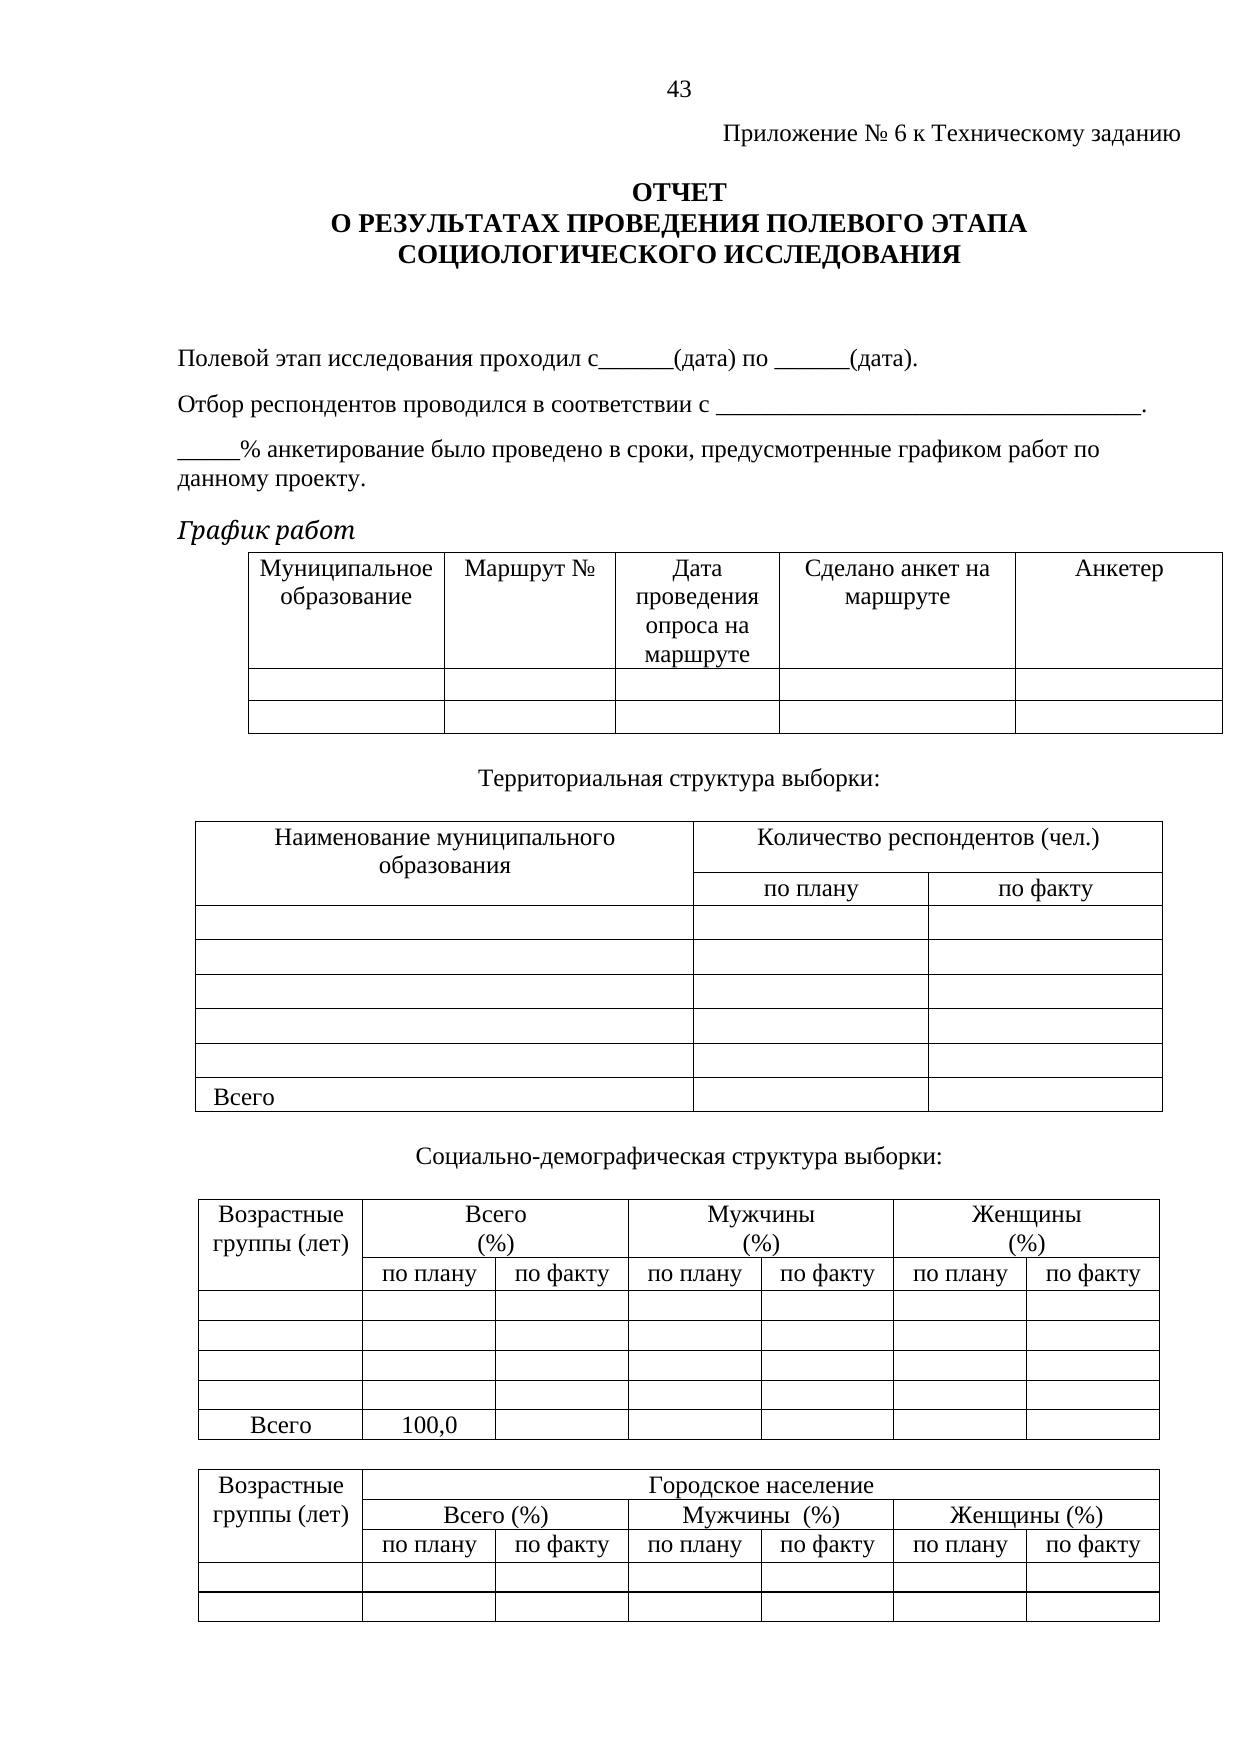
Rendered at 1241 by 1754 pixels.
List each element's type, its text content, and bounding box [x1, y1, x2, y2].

table_cell [694, 1044, 928, 1077]
table_cell [629, 1593, 761, 1621]
table_cell Женщины (%) [894, 1500, 1159, 1528]
table_cell [629, 1381, 761, 1409]
table_header Анкетер [1016, 553, 1222, 668]
table_cell [196, 906, 693, 939]
table_cell [629, 1563, 761, 1591]
table_cell [694, 1078, 928, 1111]
table_header Городское население [363, 1470, 1159, 1499]
table_cell [199, 1381, 362, 1409]
table_cell [363, 1593, 495, 1621]
table_cell [1016, 701, 1222, 733]
table_cell [616, 701, 779, 733]
text отчет [177, 176, 1181, 207]
table_cell по плану [363, 1530, 495, 1562]
table_cell [929, 1009, 1162, 1042]
table_header Сделано анкет на маршруте [780, 553, 1015, 668]
table_cell [762, 1593, 893, 1621]
table_cell [929, 1044, 1162, 1077]
table_cell [694, 940, 928, 974]
table_cell по плану [894, 1530, 1026, 1562]
table_cell [496, 1381, 628, 1409]
table_cell [694, 906, 928, 939]
table_cell [199, 1351, 362, 1379]
table_cell [894, 1351, 1026, 1379]
table_header Количество респондентов (чел.) [694, 822, 1162, 872]
table_cell Всего [196, 1078, 693, 1111]
subtitle График работ [177, 517, 1181, 545]
table_cell [1027, 1563, 1159, 1591]
table_cell [1027, 1321, 1159, 1350]
table_cell [929, 1078, 1162, 1111]
text _____% анкетирование было проведено в сроки, предусмотренные графиком работ по данному проекту. [177, 434, 1181, 492]
table_cell Всего (%) [363, 1500, 628, 1528]
table_cell [199, 1593, 362, 1621]
table_cell [1027, 1410, 1159, 1439]
table_cell [445, 701, 615, 733]
table_cell [1027, 1291, 1159, 1320]
table_cell [496, 1410, 628, 1439]
table_cell [363, 1351, 495, 1379]
table_cell по факту [762, 1530, 893, 1562]
table_cell [199, 1563, 362, 1591]
table_cell [629, 1351, 761, 1379]
table_cell [929, 975, 1162, 1008]
text социологического исследования [177, 238, 1181, 269]
table_cell [929, 906, 1162, 939]
table_cell [762, 1410, 893, 1439]
table_cell [1016, 669, 1222, 700]
table_cell [249, 701, 444, 733]
text о результатах проведения полевого этапа [177, 207, 1181, 238]
table_header Мужчины (%) [629, 1200, 893, 1257]
table_cell [894, 1593, 1026, 1621]
table_header Возрастные группы (лет) [199, 1200, 362, 1290]
table_cell [363, 1563, 495, 1591]
table_cell [196, 1009, 693, 1042]
table_header Муниципальное образование [249, 553, 444, 668]
table_cell по факту [1027, 1258, 1159, 1290]
table_cell [694, 975, 928, 1008]
table_header Женщины (%) [894, 1200, 1159, 1257]
table_header Дата проведения опроса на маршруте [616, 553, 779, 668]
table_header Возрастные группы (лет) [199, 1470, 362, 1562]
table_cell [196, 1044, 693, 1077]
table_header Всего (%) [363, 1200, 628, 1257]
table_cell [1027, 1351, 1159, 1379]
table_cell [894, 1291, 1026, 1320]
table_cell [249, 669, 444, 700]
table_cell по плану [629, 1258, 761, 1290]
table_cell [894, 1321, 1026, 1350]
table_cell [762, 1381, 893, 1409]
table_cell по плану [894, 1258, 1026, 1290]
table_cell [894, 1410, 1026, 1439]
table_cell [496, 1321, 628, 1350]
table_cell [762, 1563, 893, 1591]
table_cell [196, 975, 693, 1008]
table_cell [363, 1381, 495, 1409]
text Социально-демографическая структура выборки: [177, 1141, 1181, 1170]
table_cell [694, 1009, 928, 1042]
table_cell [1027, 1381, 1159, 1409]
table_header Маршрут № [445, 553, 615, 668]
table_cell [762, 1291, 893, 1320]
table_cell Мужчины (%) [629, 1500, 893, 1528]
table_cell [629, 1291, 761, 1320]
table_cell [629, 1321, 761, 1350]
table_cell [894, 1563, 1026, 1591]
table_cell [780, 669, 1015, 700]
table_cell [496, 1563, 628, 1591]
table_cell [496, 1593, 628, 1621]
table_cell по факту [496, 1530, 628, 1562]
table_cell [496, 1351, 628, 1379]
table_cell по факту [762, 1258, 893, 1290]
table_cell [363, 1291, 495, 1320]
table_cell по факту [929, 873, 1162, 905]
table_cell [929, 940, 1162, 974]
table_cell [762, 1321, 893, 1350]
table_cell по факту [1027, 1530, 1159, 1562]
table_cell Всего [199, 1410, 362, 1439]
table_cell [780, 701, 1015, 733]
table_cell [196, 940, 693, 974]
text Территориальная структура выборки: [177, 763, 1181, 792]
table_cell [762, 1351, 893, 1379]
table_cell [629, 1410, 761, 1439]
table_cell [616, 669, 779, 700]
table_cell [1027, 1593, 1159, 1621]
text Полевой этап исследования проходил с______(дата) по ______(дата). [177, 343, 1181, 372]
table_cell [199, 1321, 362, 1350]
table_header Наименование муниципального образования [196, 822, 693, 905]
text Отбор респондентов проводился в соответствии с __________________________________. [177, 389, 1181, 417]
table_cell 100,0 [363, 1410, 495, 1439]
table_cell по плану [629, 1530, 761, 1562]
table_cell [199, 1291, 362, 1320]
table_cell [496, 1291, 628, 1320]
table_cell по плану [363, 1258, 495, 1290]
table_cell [445, 669, 615, 700]
table_cell по факту [496, 1258, 628, 1290]
table_cell по плану [694, 873, 928, 905]
table_cell [363, 1321, 495, 1350]
text Приложение № 6 к Техническому заданию [177, 118, 1181, 147]
table_cell [894, 1381, 1026, 1409]
